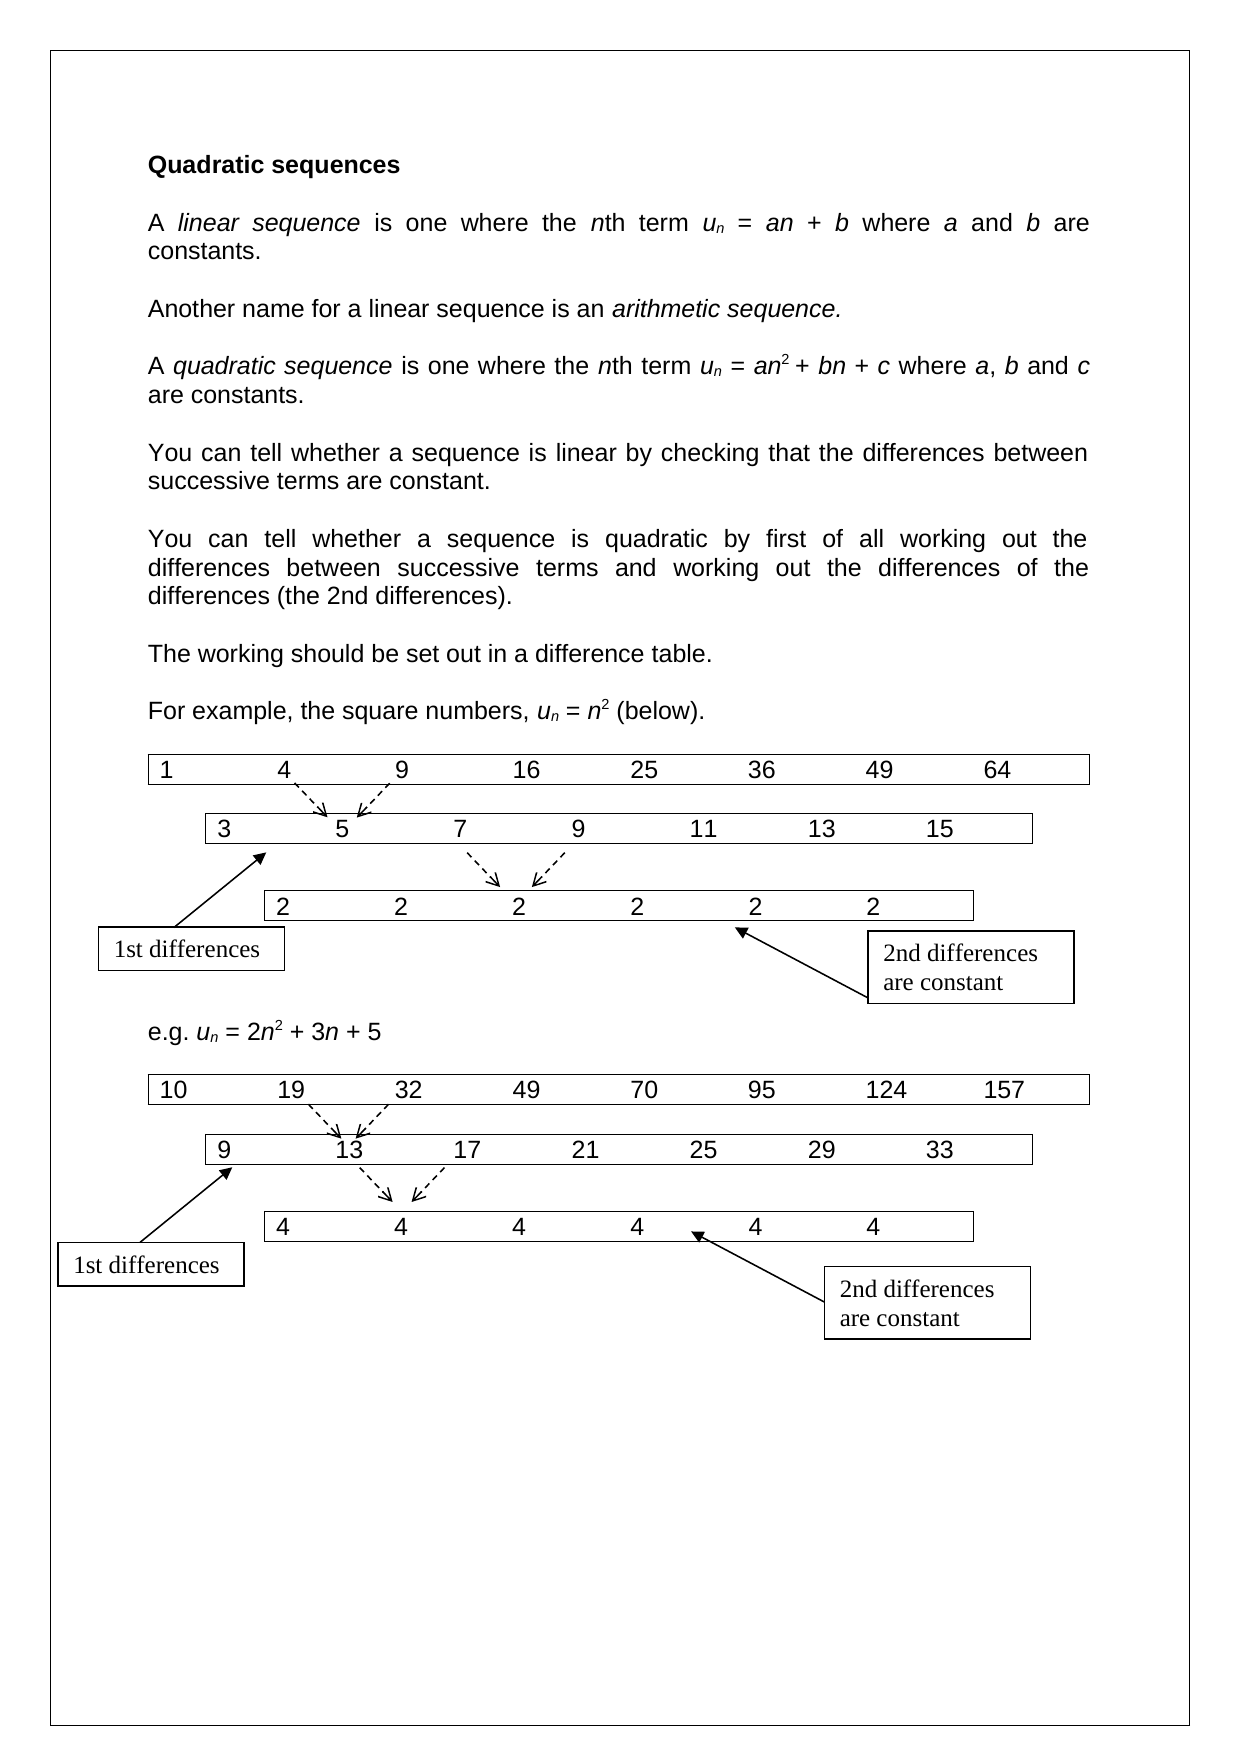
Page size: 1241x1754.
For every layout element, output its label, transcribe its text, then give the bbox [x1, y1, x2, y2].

table_header 95 [736, 1075, 854, 1104]
table_header 3 [206, 814, 324, 843]
table_header 9 [384, 755, 501, 783]
text A linear sequence is one where the nth term un = an + b where a and b are constants. [148, 207, 1090, 265]
text The working should be set out in a difference table. [148, 639, 1090, 667]
table_header 17 [442, 1135, 560, 1163]
table_header 4 [266, 755, 383, 783]
table_header 2 [501, 891, 619, 920]
table_header 13 [796, 814, 914, 843]
table_header 2 [737, 891, 855, 920]
table_header 4 [265, 1212, 383, 1241]
text You can tell whether a sequence is quadratic by first of all working out the differences between successive terms and working out the differences of the differences (the 2nd differences). [148, 524, 1090, 610]
table_header 25 [678, 1135, 796, 1163]
subtitle Quadratic sequences [148, 150, 1090, 179]
table_header 2 [383, 891, 501, 920]
table_header 2 [265, 891, 383, 920]
text A quadratic sequence is one where the nth term un = an2 + bn + c where a, b and c are constants. [148, 351, 1090, 409]
table_header 49 [854, 755, 972, 783]
table_header 10 [149, 1075, 266, 1104]
table_header 21 [560, 1135, 678, 1163]
table_header 5 [324, 814, 442, 843]
table_header 4 [855, 1212, 973, 1241]
table_header 13 [324, 1135, 442, 1163]
table_header 32 [383, 1075, 501, 1104]
table_header 4 [501, 1212, 619, 1241]
table_header 7 [442, 814, 560, 843]
table_header 4 [619, 1212, 737, 1241]
text e.g. un = 2n2 + 3n + 5 [148, 1017, 1090, 1045]
table_header 36 [736, 755, 854, 783]
table_header 25 [619, 755, 736, 783]
table_header 1 [149, 755, 266, 783]
table_header 4 [383, 1212, 501, 1241]
table_header 4 [737, 1212, 855, 1241]
table_header 29 [796, 1135, 914, 1163]
text For example, the square numbers, un = n2 (below). [148, 696, 1090, 725]
table_header 9 [206, 1135, 324, 1163]
table_header 19 [266, 1075, 383, 1104]
table_header 157 [972, 1075, 1089, 1104]
table_header 49 [501, 1075, 619, 1104]
table_header 33 [914, 1135, 1032, 1163]
table_header 70 [619, 1075, 736, 1104]
table_header 2 [855, 891, 973, 920]
table_header 11 [678, 814, 796, 843]
table_header 15 [914, 814, 1032, 843]
table_header 2 [619, 891, 737, 920]
table_header 124 [854, 1075, 972, 1104]
table_header 64 [972, 755, 1089, 783]
text Another name for a linear sequence is an arithmetic sequence. [148, 294, 1090, 322]
table_header 9 [560, 814, 678, 843]
table_header 16 [501, 755, 619, 783]
text You can tell whether a sequence is linear by checking that the differences between successive terms are constant. [148, 437, 1090, 495]
